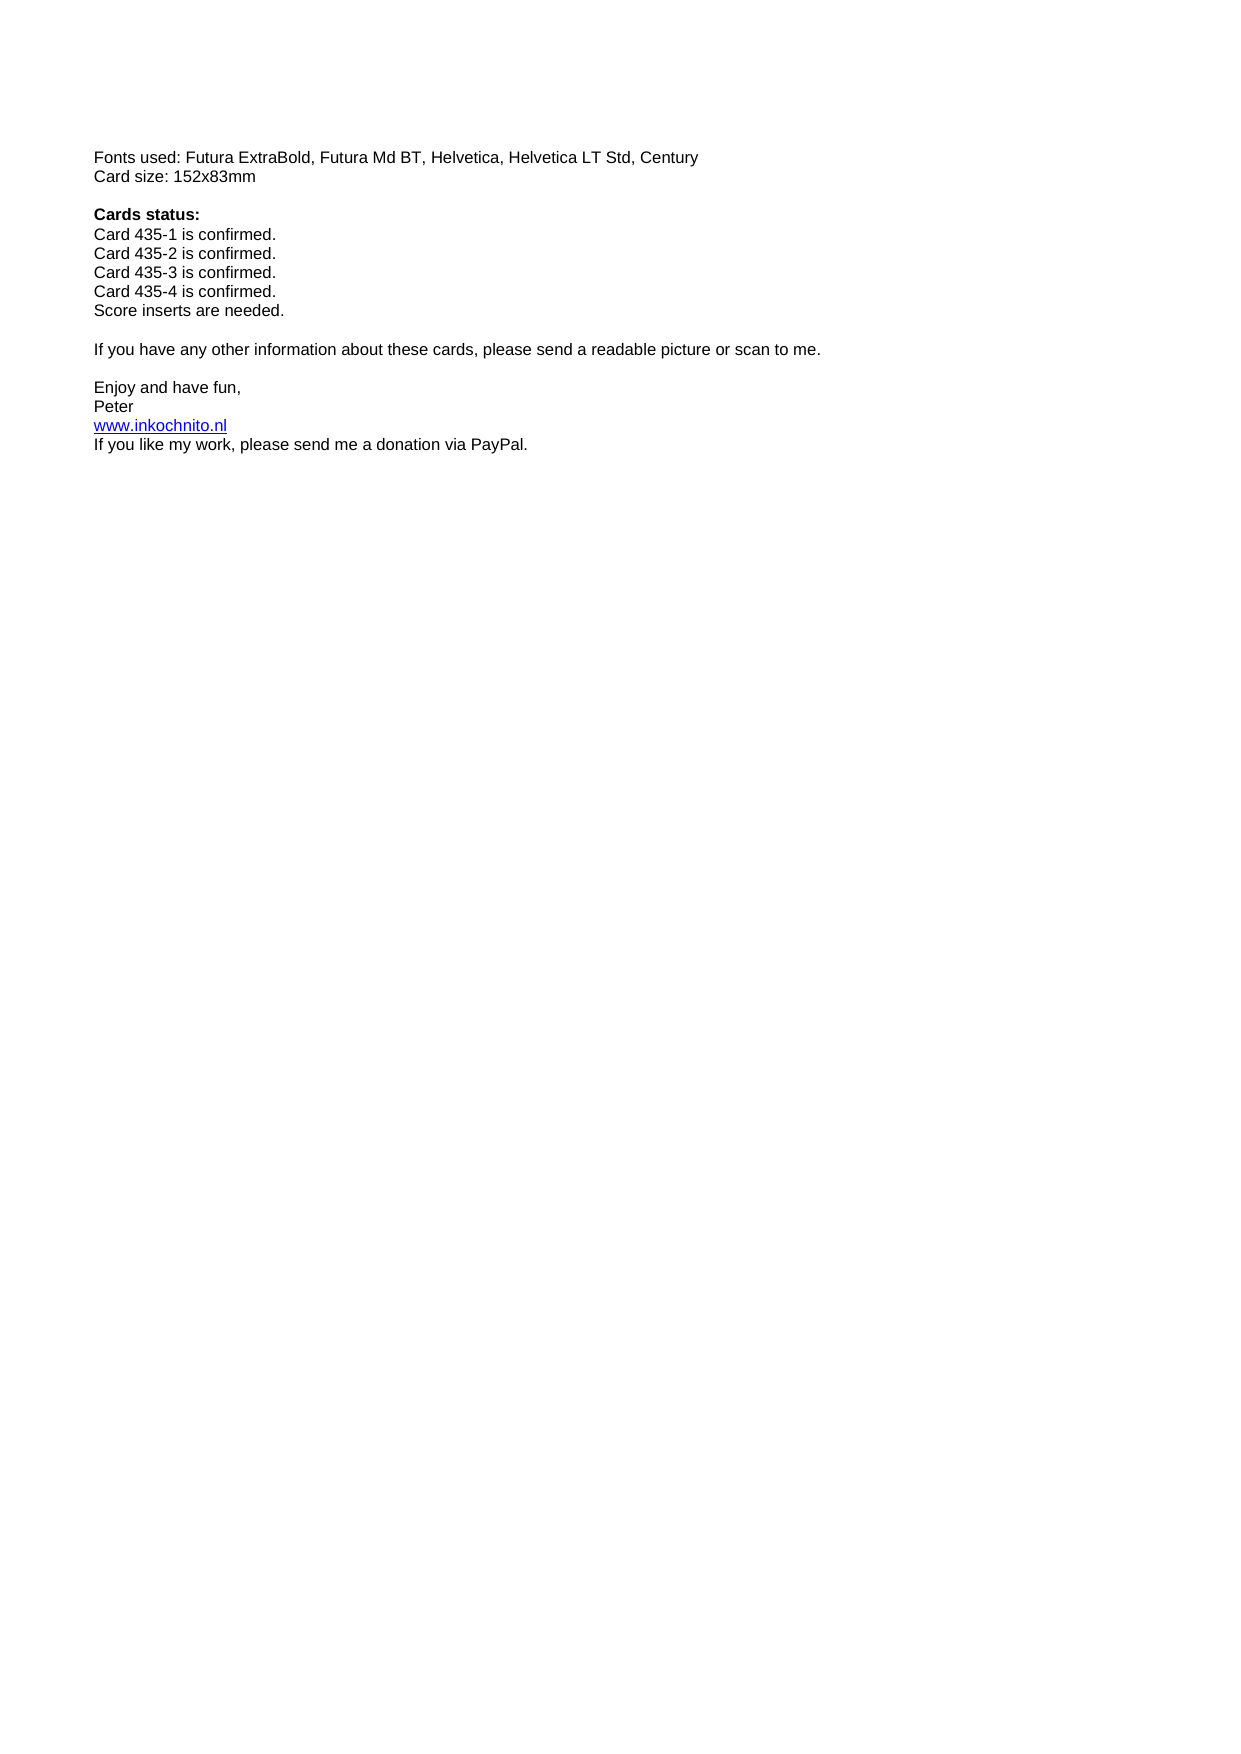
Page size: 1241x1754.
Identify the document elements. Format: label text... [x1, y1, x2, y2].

text Card size: 152x83mm [94, 167, 1162, 186]
text Cards status: [94, 205, 1162, 224]
text Card 435-1 is confirmed. [94, 224, 1162, 243]
text Card 435-4 is confirmed. [94, 282, 1162, 301]
text Card 435-3 is confirmed. [94, 263, 1162, 282]
text If you like my work, please send me a donation via PayPal. [94, 435, 1162, 454]
text Enjoy and have fun, [94, 378, 1162, 397]
text www.inkochnito.nl [94, 416, 1162, 435]
text Peter [94, 397, 1162, 416]
text Card 435-2 is confirmed. [94, 243, 1162, 263]
text Fonts used: Futura ExtraBold, Futura Md BT, Helvetica, Helvetica LT Std, Century [94, 148, 1162, 167]
text If you have any other information about these cards, please send a readable picture or scan to me. [94, 339, 1162, 358]
text Score inserts are needed. [94, 301, 1162, 320]
